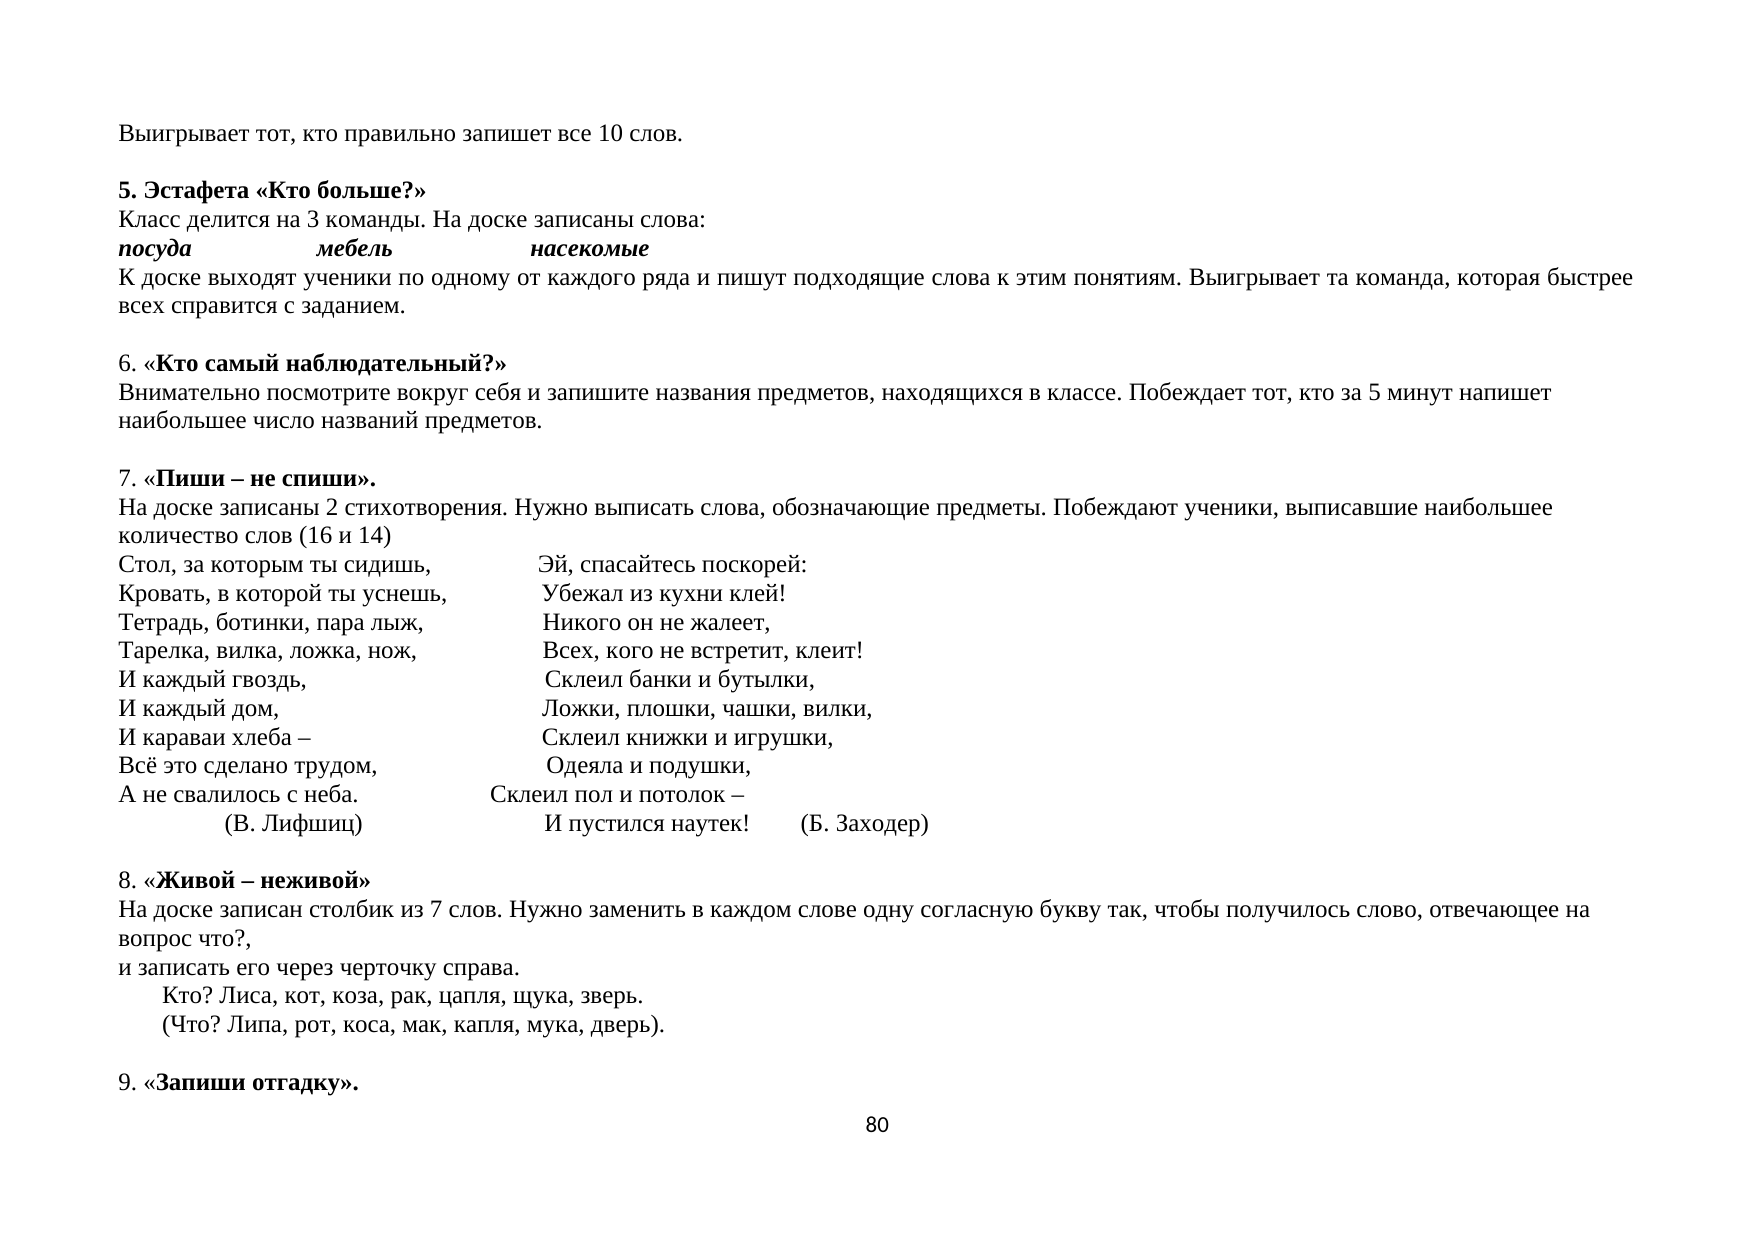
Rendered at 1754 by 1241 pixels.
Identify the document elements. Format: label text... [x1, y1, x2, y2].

text 9. «Запиши отгадку». [118, 1067, 1636, 1096]
text Тарелка, вилка, ложка, нож, Всех, кого не встретит, клеит! [118, 636, 1636, 664]
text Кровать, в которой ты уснешь, Убежал из кухни клей! [118, 578, 1636, 607]
text посуда мебель насекомые [118, 233, 1636, 262]
text 6. «Кто самый наблюдательный?» [118, 348, 1636, 377]
text и записать его через черточку справа. [118, 952, 1636, 981]
text А не свалилось с неба. Склеил пол и потолок – [118, 779, 1636, 808]
text Тетрадь, ботинки, пара лыж, Никого он не жалеет, [118, 607, 1636, 636]
text 7. «Пиши – не спиши». [118, 463, 1636, 492]
text И каждый дом, Ложки, плошки, чашки, вилки, [118, 693, 1636, 722]
text Внимательно посмотрите вокруг себя и запишите названия предметов, находящихся в классе. Побеждает тот, кто за 5 минут напишет наибольшее число названий предметов. [118, 377, 1636, 434]
text Класс делится на 3 команды. На доске записаны слова: [118, 204, 1636, 233]
text 5. Эстафета «Кто больше?» [118, 176, 1636, 204]
text И каждый гвоздь, Склеил банки и бутылки, [118, 664, 1636, 693]
text Всё это сделано трудом, Одеяла и подушки, [118, 751, 1636, 779]
text К доске выходят ученики по одному от каждого ряда и пишут подходящие слова к этим понятиям. Выигрывает та команда, которая быстрее всех справится с заданием. [118, 262, 1636, 319]
text Стол, за которым ты сидишь, Эй, спасайтесь поскорей: [118, 549, 1636, 578]
text На доске записаны 2 стихотворения. Нужно выписать слова, обозначающие предметы. Побеждают ученики, выписавшие наибольшее количество слов (16 и 14) [118, 492, 1636, 549]
text И караваи хлеба – Склеил книжки и игрушки, [118, 722, 1636, 751]
text (В. Лифшиц) И пустился наутек! (Б. Заходер) [118, 808, 1636, 837]
text На доске записан столбик из 7 слов. Нужно заменить в каждом слове одну согласную букву так, чтобы получилось слово, отвечающее на вопрос что?, [118, 894, 1636, 952]
text 8. «Живой – неживой» [118, 866, 1636, 894]
text (Что? Липа, рот, коса, мак, капля, мука, дверь). [118, 1009, 1636, 1038]
text Кто? Лиса, кот, коза, рак, цапля, щука, зверь. [118, 981, 1636, 1009]
text Выигрывает тот, кто правильно запишет все 10 слов. [118, 118, 1636, 147]
